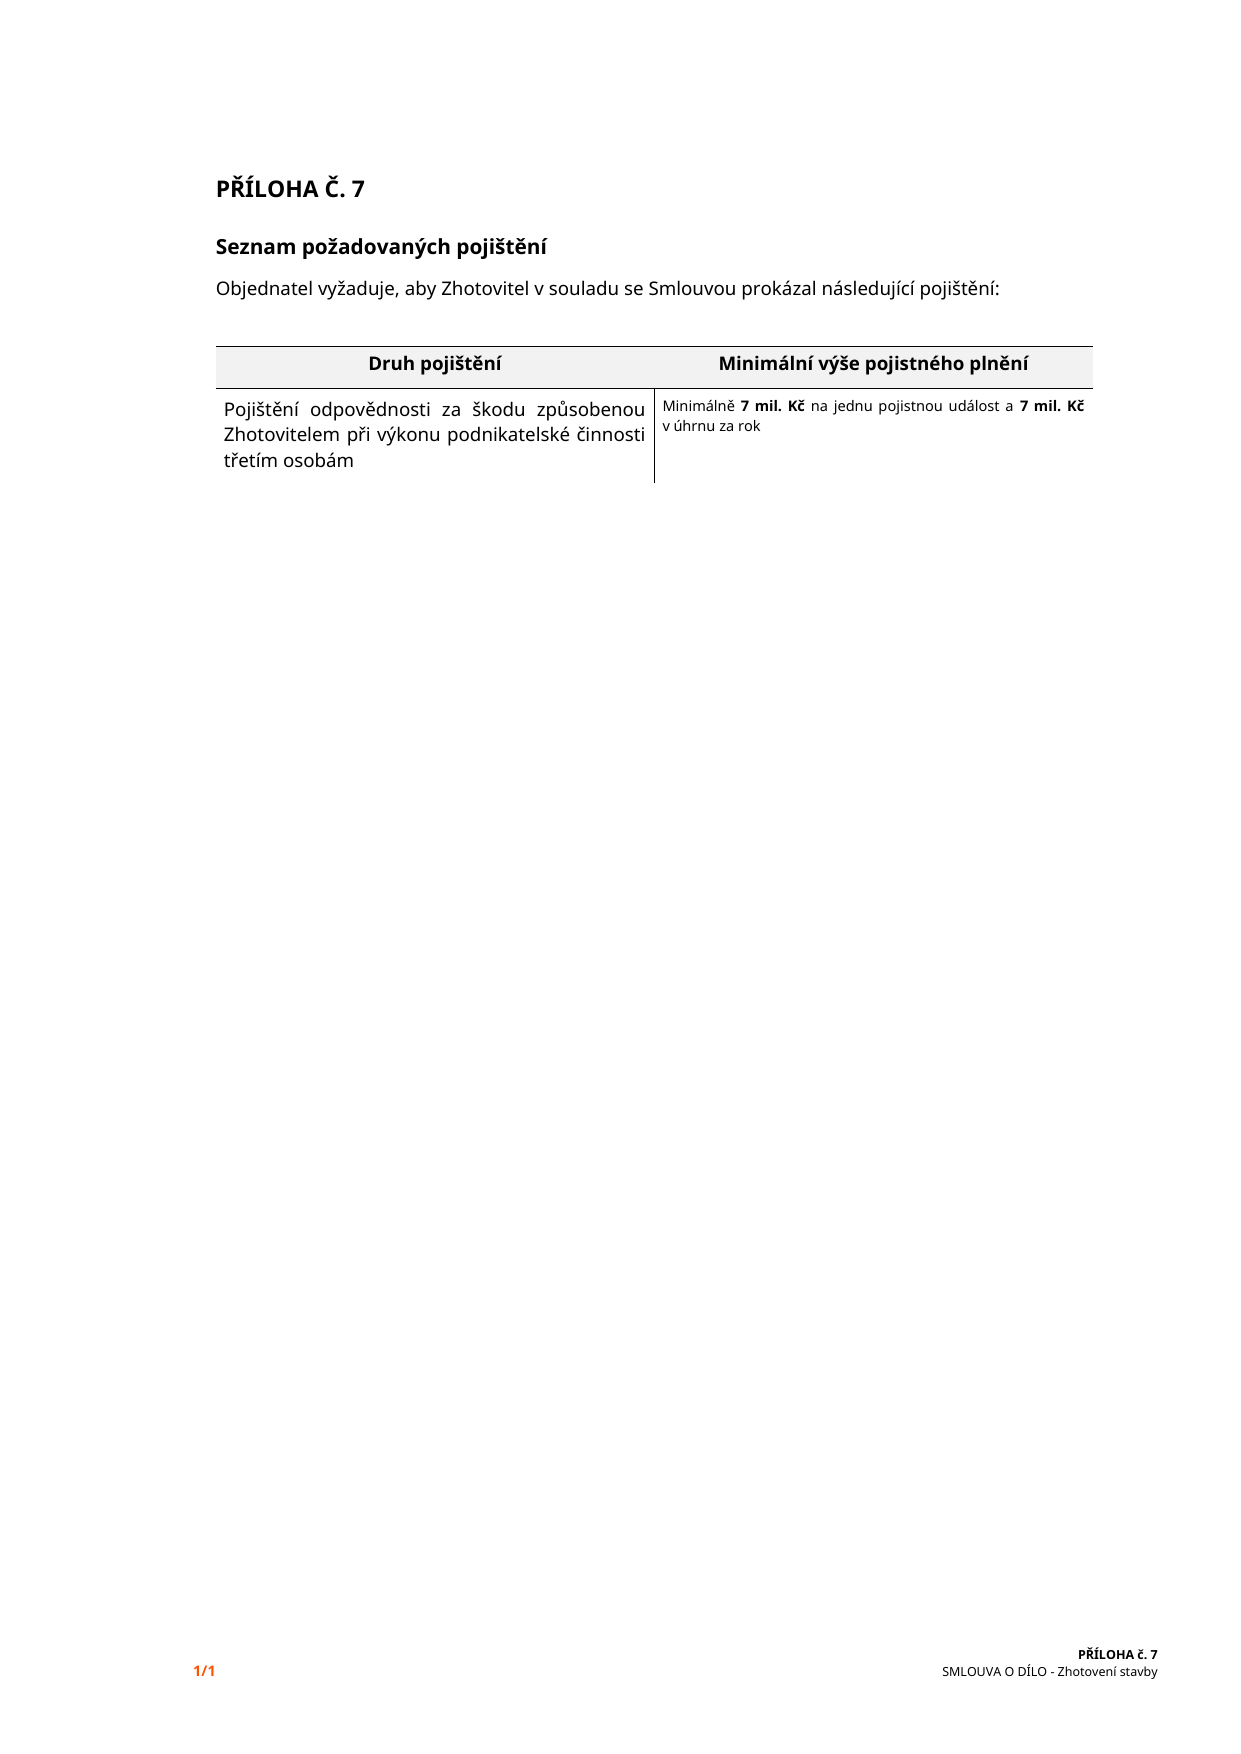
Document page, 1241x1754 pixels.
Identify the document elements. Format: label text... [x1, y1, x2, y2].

text Seznam požadovaných pojištění [216, 232, 1093, 260]
text Objednatel vyžaduje, aby Zhotovitel v souladu se Smlouvou prokázal následující pojištění: [216, 276, 1093, 301]
table_header Minimální výše pojistného plnění [654, 347, 1093, 388]
table_cell Minimálně 7 mil. Kč na jednu pojistnou událost a 7 mil. Kč v úhrnu za rok [655, 389, 1093, 482]
table_header Druh pojištění [216, 347, 654, 388]
table_cell Pojištění odpovědnosti za škodu způsobenou Zhotovitelem při výkonu podnikatelské činnosti třetím osobám [216, 389, 654, 482]
text Příloha č. 7 [216, 172, 1093, 204]
